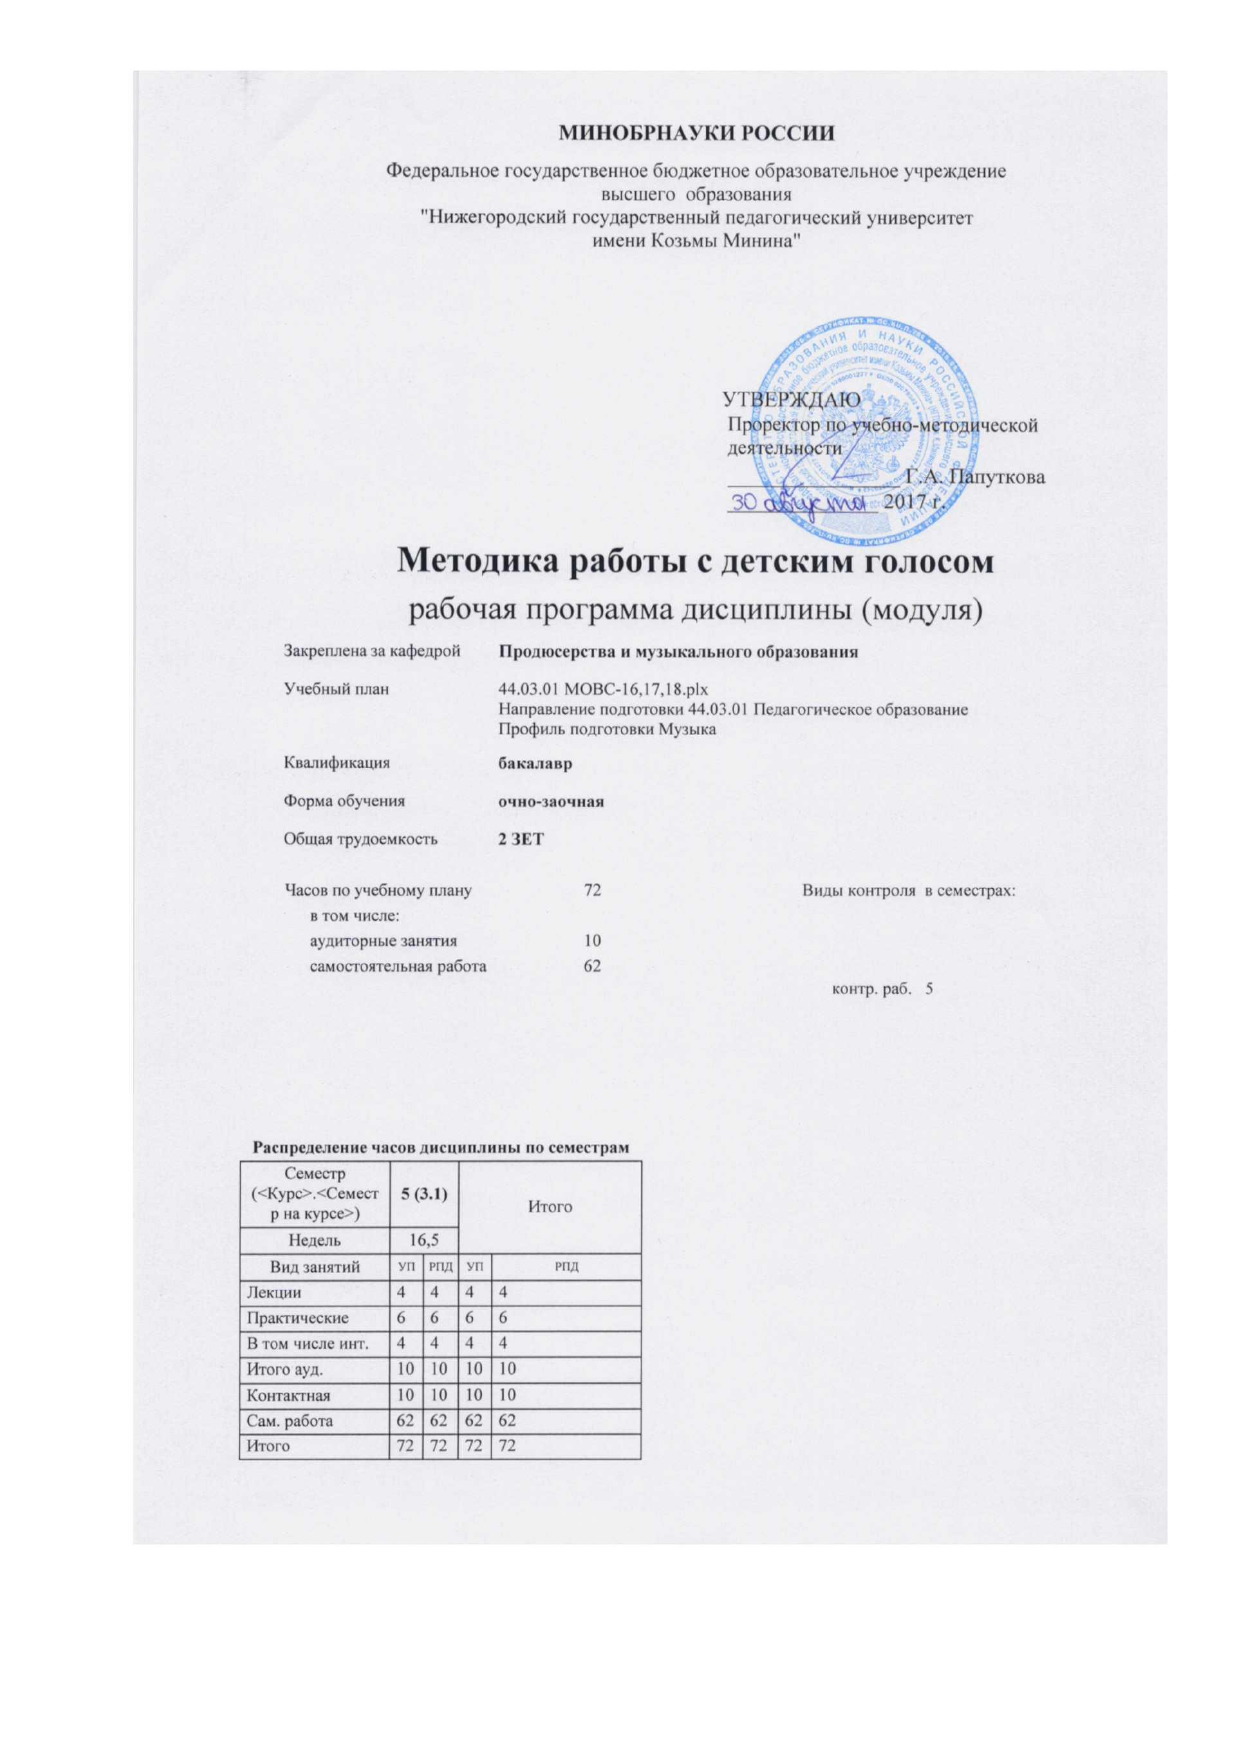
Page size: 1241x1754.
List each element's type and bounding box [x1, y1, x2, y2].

picture [118, 59, 1182, 1564]
